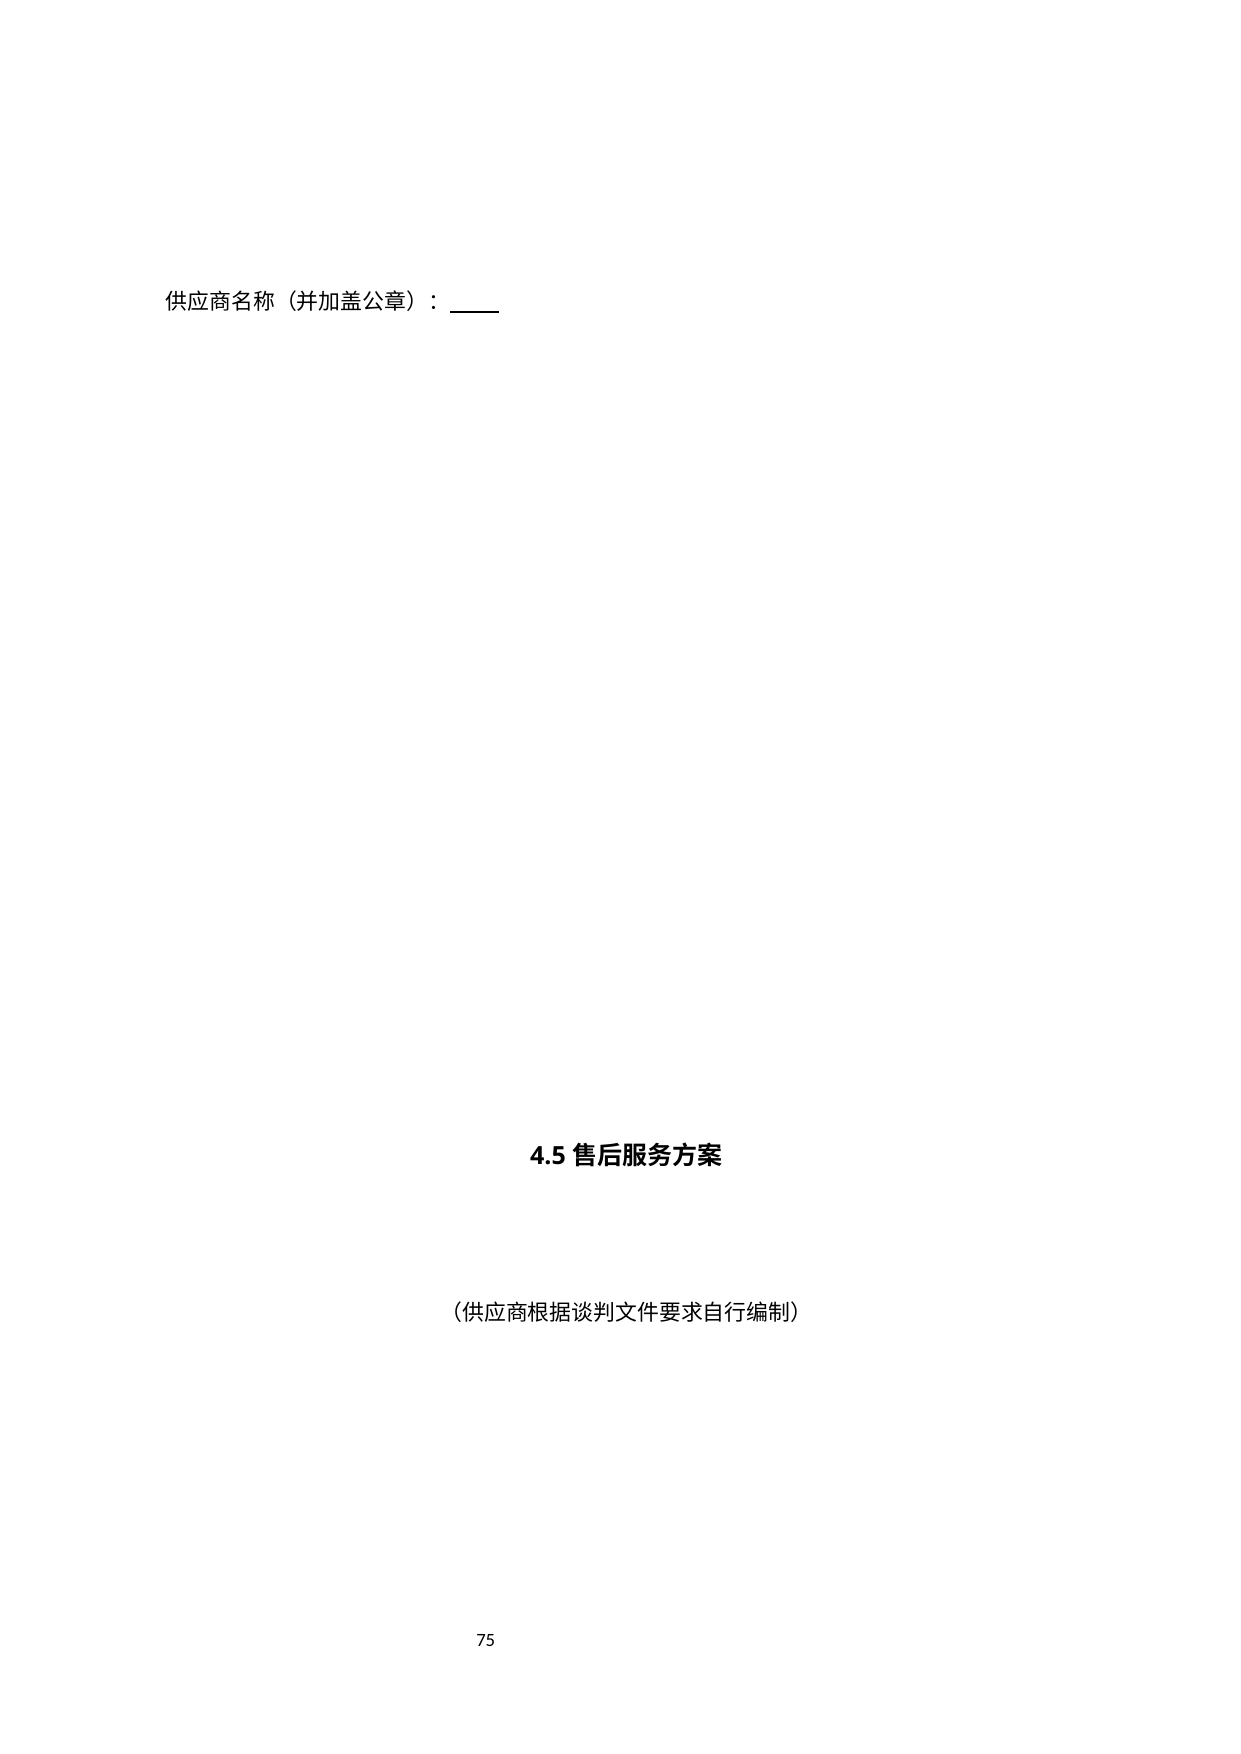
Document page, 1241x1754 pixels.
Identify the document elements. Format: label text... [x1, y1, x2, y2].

text （供应商根据谈判文件要求自行编制） [165, 1294, 1087, 1327]
text 供应商名称（并加盖公章）： [165, 284, 1087, 316]
text 4.5 售后服务方案 [165, 1121, 1087, 1186]
